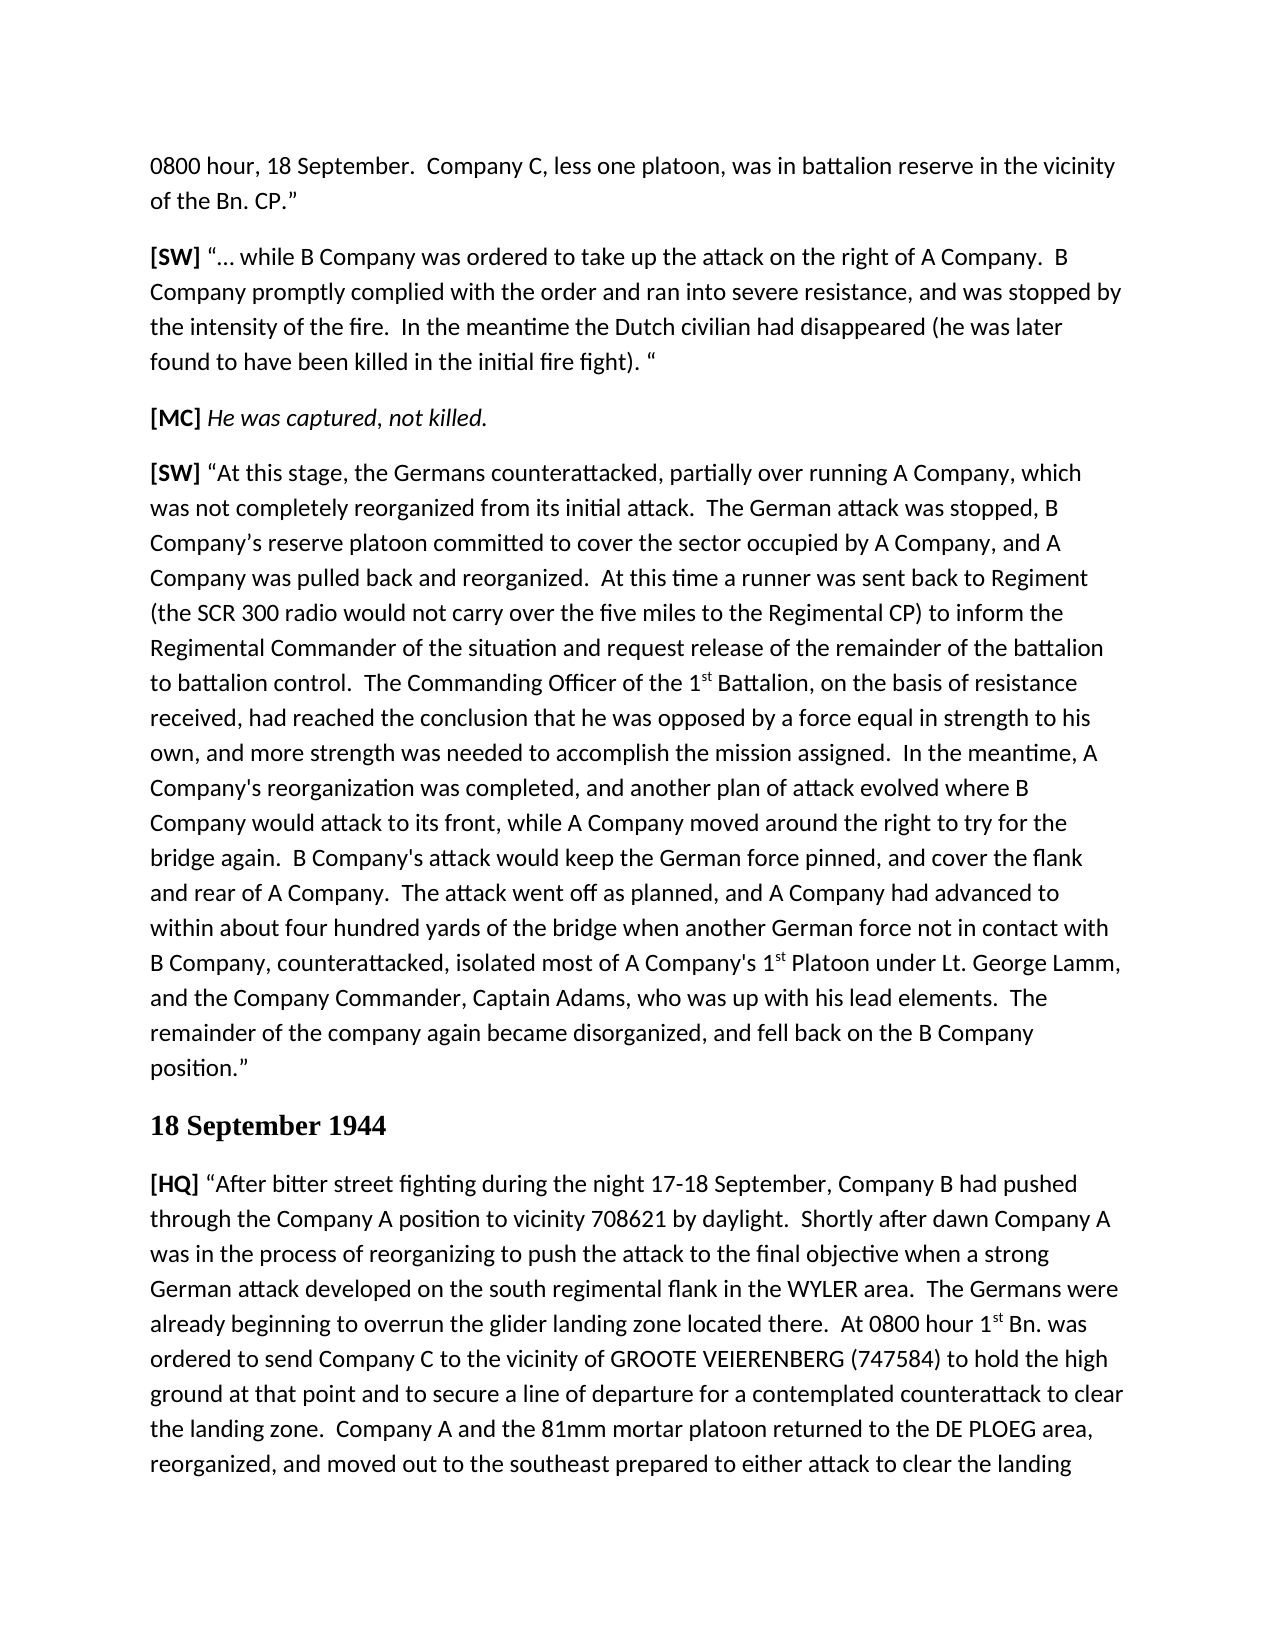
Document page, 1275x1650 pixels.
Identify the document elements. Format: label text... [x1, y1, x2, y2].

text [150, 1168, 1125, 1478]
text [MC] He was captured, not killed. [150, 402, 1125, 432]
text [150, 150, 1125, 216]
text [SW] “… while B Company was ordered to take up the attack on the right of A Company. B Company promptly complied with the order and ran into severe resistance, and was stopped by the intensity of the fire. In the meantime the Dutch civilian had disappeared (he was later found to have been killed in the initial fire fight). “ [150, 241, 1125, 376]
text 18 September 1944 [150, 1108, 1125, 1142]
text [SW] “At this stage, the Germans counterattacked, partially over running A Company, which was not completely reorganized from its initial attack. The German attack was stopped, B Company’s reserve platoon committed to cover the sector occupied by A Company, and A Company was pulled back and reorganized. At this time a runner was sent back to Regiment (the SCR 300 radio would not carry over the five miles to the Regimental CP) to inform the Regimental Commander of the situation and request release of the remainder of the battalion to battalion control. The Commanding Officer of the 1st Battalion, on the basis of resistance received, had reached the conclusion that he was opposed by a force equal in strength to his own, and more strength was needed to accomplish the mission assigned. In the meantime, A Company's reorganization was completed, and another plan of attack evolved where B Company would attack to its front, while A Company moved around the right to try for the bridge again. B Company's attack would keep the German force pinned, and cover the flank and rear of A Company. The attack went off as planned, and A Company had advanced to within about four hundred yards of the bridge when another German force not in contact with B Company, counterattacked, isolated most of A Company's 1st Platoon under Lt. George Lamm, and the Company Commander, Captain Adams, who was up with his lead elements. The remainder of the company again became disorganized, and fell back on the B Company position.” [150, 457, 1125, 1083]
